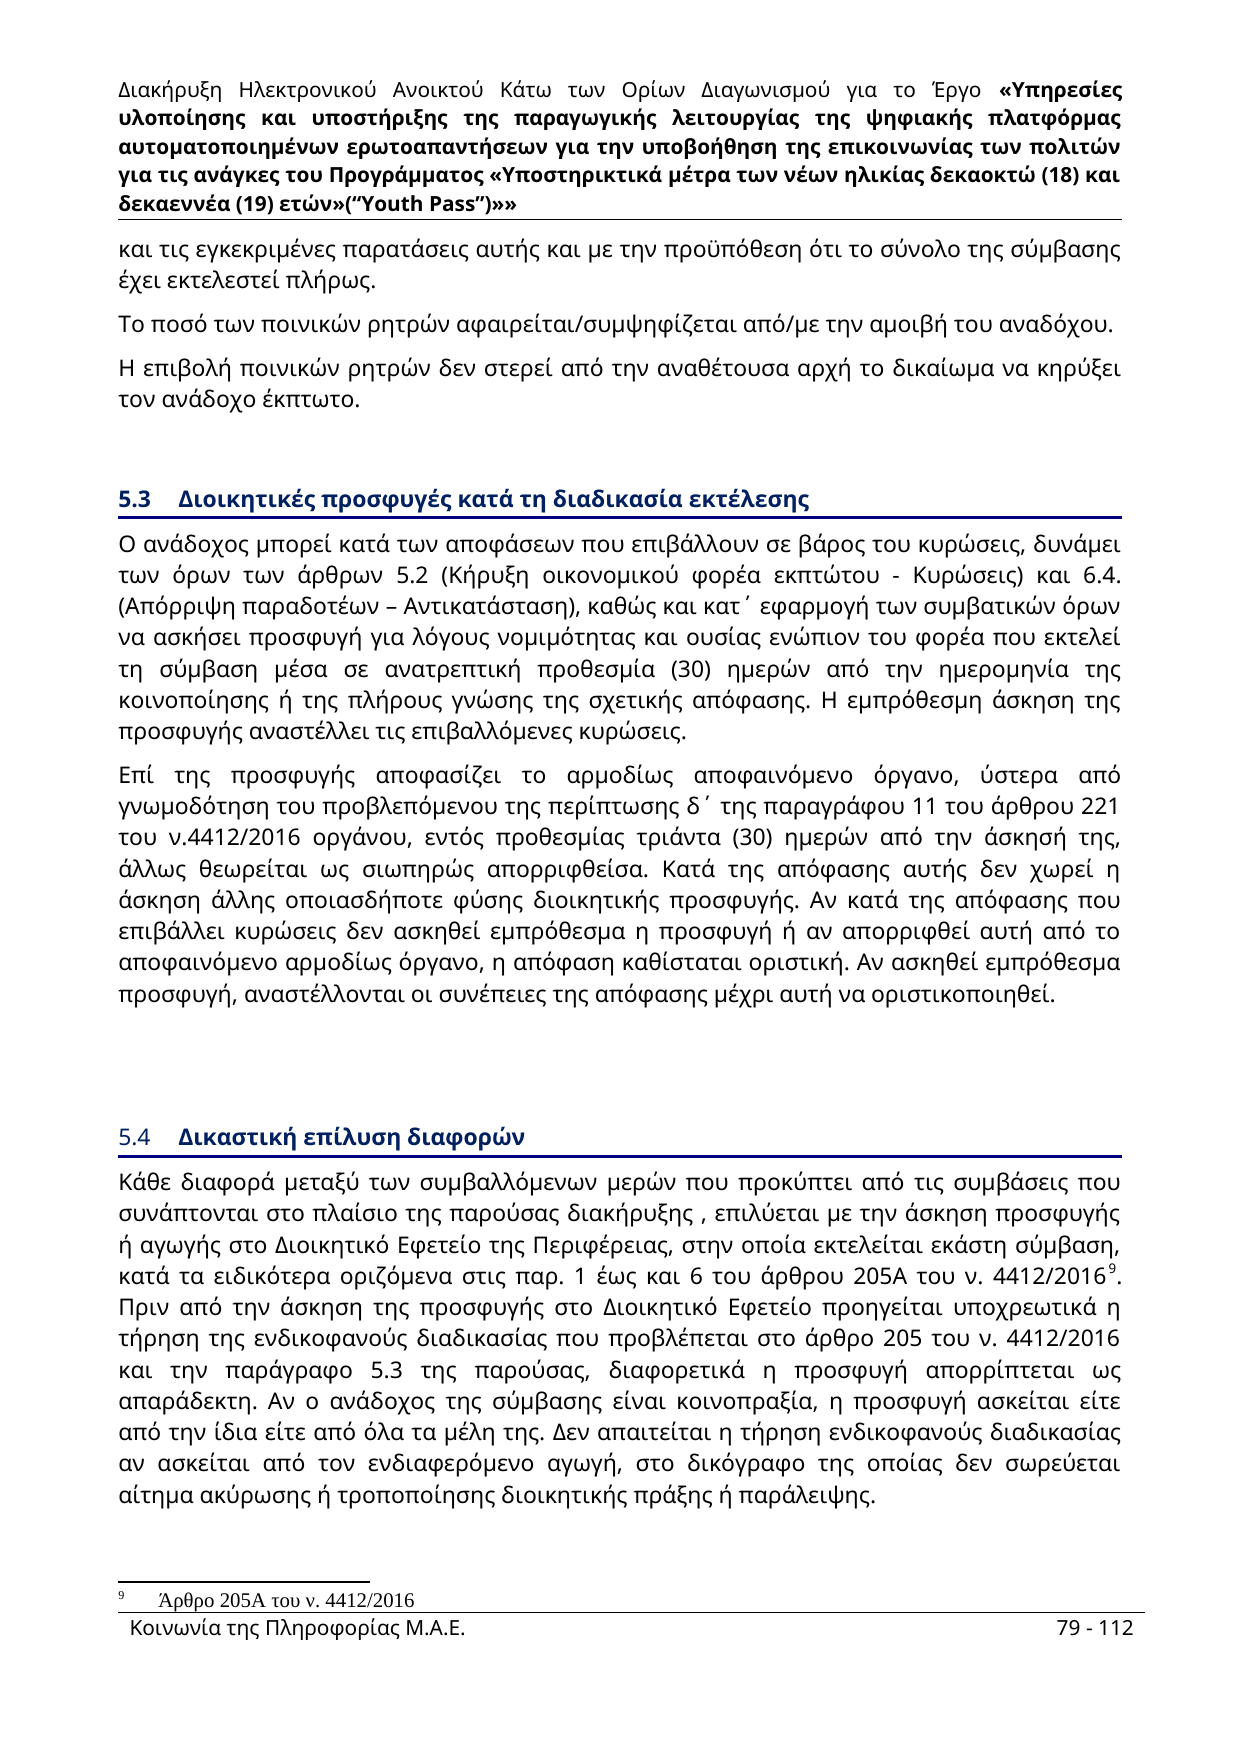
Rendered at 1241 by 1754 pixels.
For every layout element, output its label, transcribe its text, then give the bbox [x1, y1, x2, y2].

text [118, 233, 1122, 295]
subtitle Δικαστική επίλυση διαφορών [118, 1121, 1122, 1155]
text Το ποσό των ποινικών ρητρών αφαιρείται/συμψηφίζεται από/με την αμοιβή του αναδόχου. [118, 308, 1122, 339]
text Κάθε διαφορά μεταξύ των συμβαλλόμενων μερών που προκύπτει από τις συμβάσεις που συνάπτονται στο πλαίσιο της παρούσας διακήρυξης , επιλύεται με την άσκηση προσφυγής ή αγωγής στο Διοικητικό Εφετείο της Περιφέρειας, στην οποία εκτελείται εκάστη σύμβαση, κατά τα ειδικότερα οριζόμενα στις παρ. 1 έως και 6 του άρθρου 205Α του ν. 4412/2016. Πριν από την άσκηση της προσφυγής στο Διοικητικό Εφετείο προηγείται υποχρεωτικά η τήρηση της ενδικοφανούς διαδικασίας που προβλέπεται στο άρθρο 205 του ν. 4412/2016 και την παράγραφο 5.3 της παρούσας, διαφορετικά η προσφυγή απορρίπτεται ως απαράδεκτη. Αν ο ανάδοχος της σύμβασης είναι κοινοπραξία, η προσφυγή ασκείται είτε από την ίδια είτε από όλα τα μέλη της. Δεν απαιτείται η τήρηση ενδικοφανούς διαδικασίας αν ασκείται από τον ενδιαφερόμενο αγωγή, στο δικόγραφο της οποίας δεν σωρεύεται αίτημα ακύρωσης ή τροποποίησης διοικητικής πράξης ή παράλειψης. [118, 1166, 1122, 1510]
subtitle Διοικητικές προσφυγές κατά τη διαδικασία εκτέλεσης [118, 483, 1122, 516]
text Ο ανάδοχος μπορεί κατά των αποφάσεων που επιβάλλουν σε βάρος του κυρώσεις, δυνάμει των όρων των άρθρων 5.2 (Κήρυξη οικονομικού φορέα εκπτώτου - Κυρώσεις) και 6.4. (Απόρριψη παραδοτέων – Αντικατάσταση), καθώς και κατ΄ εφαρμογή των συμβατικών όρων να ασκήσει προσφυγή για λόγους νομιμότητας και ουσίας ενώπιον του φορέα που εκτελεί τη σύμβαση μέσα σε ανατρεπτική προθεσμία (30) ημερών από την ημερομηνία της κοινοποίησης ή της πλήρους γνώσης της σχετικής απόφασης. Η εμπρόθεσμη άσκηση της προσφυγής αναστέλλει τις επιβαλλόμενες κυρώσεις. [118, 528, 1122, 746]
text Επί της προσφυγής αποφασίζει το αρμοδίως αποφαινόμενο όργανο, ύστερα από γνωμοδότηση του προβλεπόμενου της περίπτωσης δ΄ της παραγράφου 11 του άρθρου 221 του ν.4412/2016 οργάνου, εντός προθεσμίας τριάντα (30) ημερών από την άσκησή της, άλλως θεωρείται ως σιωπηρώς απορριφθείσα. Κατά της απόφασης αυτής δεν χωρεί η άσκηση άλλης οποιασδήποτε φύσης διοικητικής προσφυγής. Αν κατά της απόφασης που επιβάλλει κυρώσεις δεν ασκηθεί εμπρόθεσμα η προσφυγή ή αν απορριφθεί αυτή από το αποφαινόμενο αρμοδίως όργανο, η απόφαση καθίσταται οριστική. Αν ασκηθεί εμπρόθεσμα προσφυγή, αναστέλλονται οι συνέπειες της απόφασης μέχρι αυτή να οριστικοποιηθεί. [118, 759, 1122, 1009]
text Η επιβολή ποινικών ρητρών δεν στερεί από την αναθέτουσα αρχή το δικαίωμα να κηρύξει τον ανάδοχο έκπτωτο. [118, 352, 1122, 414]
